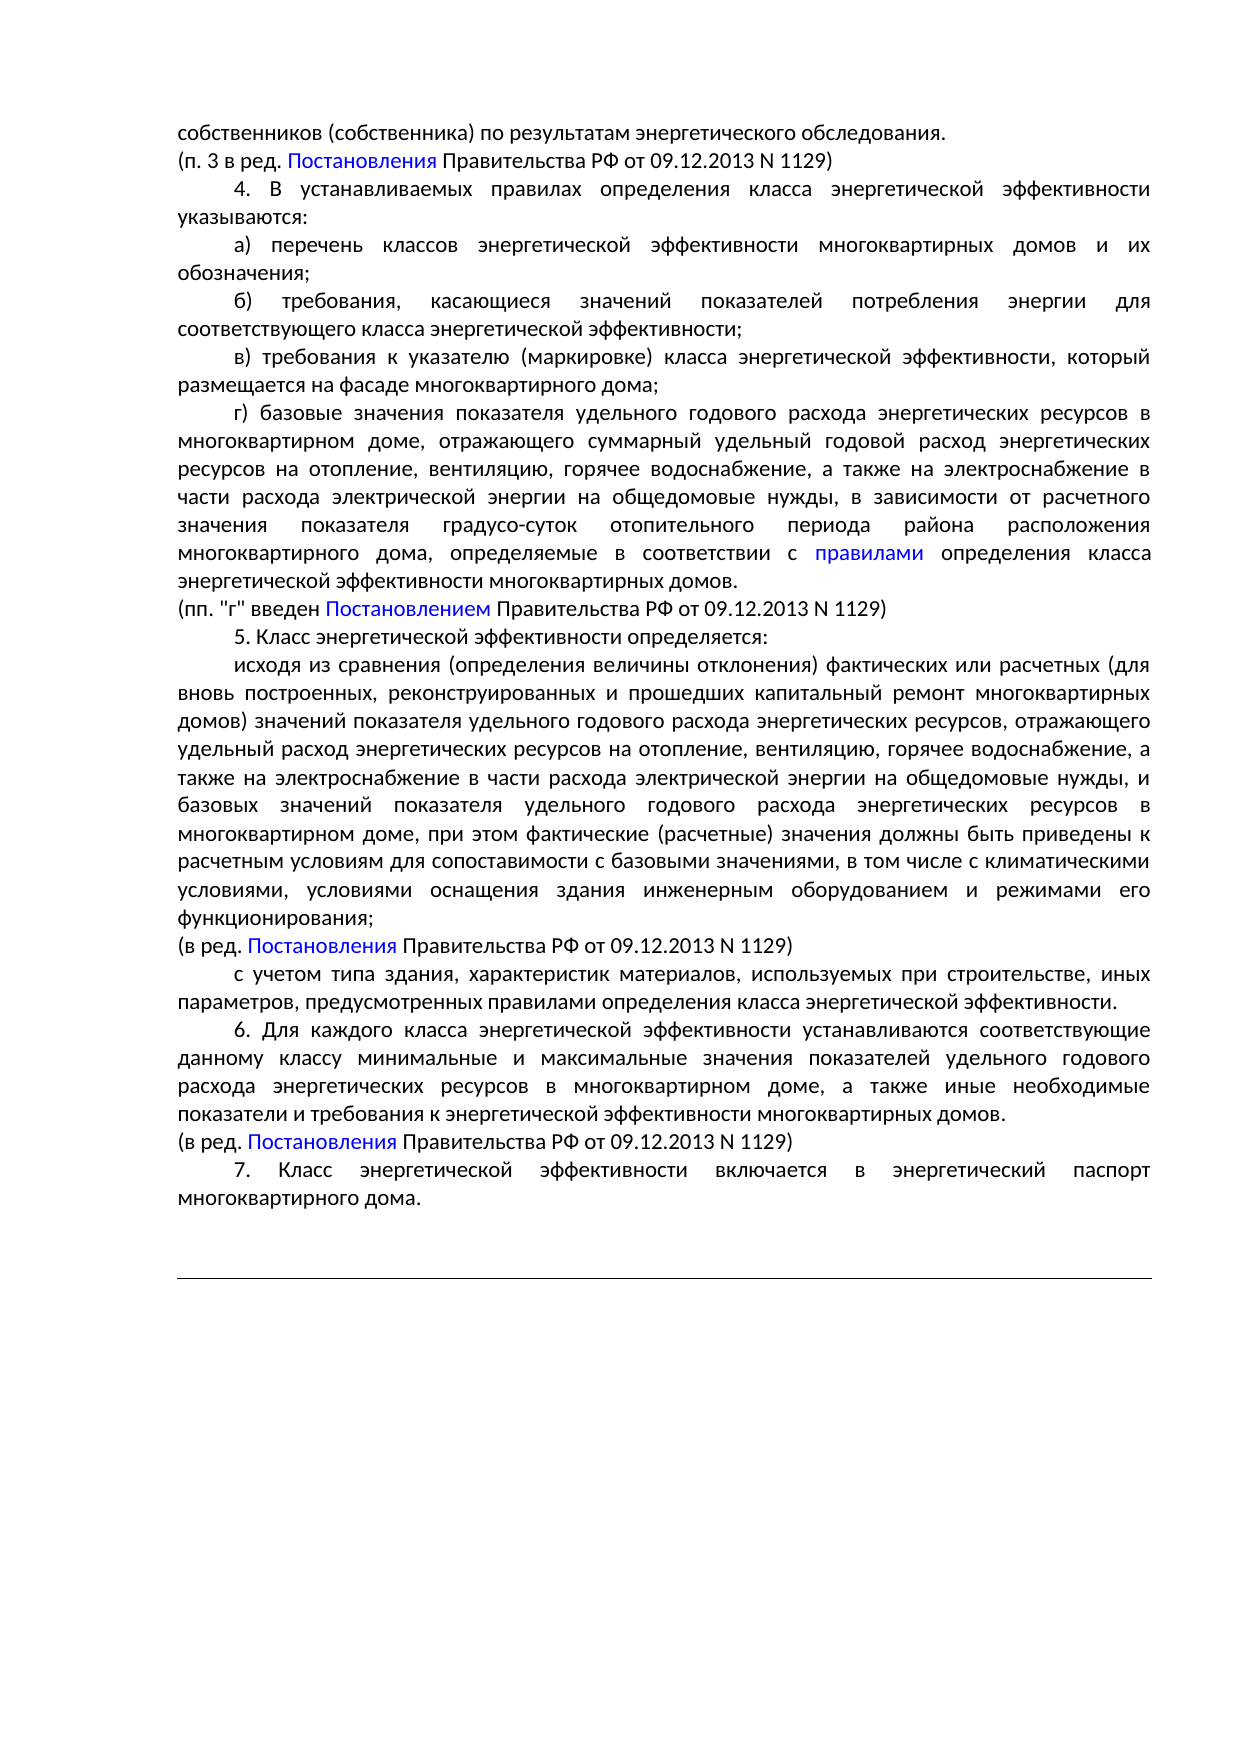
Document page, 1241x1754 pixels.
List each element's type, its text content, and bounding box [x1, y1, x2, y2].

text (п. 3 в ред. Постановления Правительства РФ от 09.12.2013 N 1129) [177, 146, 1152, 174]
text б) требования, касающиеся значений показателей потребления энергии для соответствующего класса энергетической эффективности; [177, 286, 1152, 342]
text в) требования к указателю (маркировке) класса энергетической эффективности, который размещается на фасаде многоквартирного дома; [177, 342, 1152, 398]
text 6. Для каждого класса энергетической эффективности устанавливаются соответствующие данному классу минимальные и максимальные значения показателей удельного годового расхода энергетических ресурсов в многоквартирном доме, а также иные необходимые показатели и требования к энергетической эффективности многоквартирных домов. [177, 1015, 1152, 1127]
text 5. Класс энергетической эффективности определяется: [177, 622, 1152, 651]
text (пп. "г" введен Постановлением Правительства РФ от 09.12.2013 N 1129) [177, 594, 1152, 622]
text с учетом типа здания, характеристик материалов, используемых при строительстве, иных параметров, предусмотренных правилами определения класса энергетической эффективности. [177, 959, 1152, 1015]
text а) перечень классов энергетической эффективности многоквартирных домов и их обозначения; [177, 230, 1152, 286]
text исходя из сравнения (определения величины отклонения) фактических или расчетных (для вновь построенных, реконструированных и прошедших капитальный ремонт многоквартирных домов) значений показателя удельного годового расхода энергетических ресурсов, отражающего удельный расход энергетических ресурсов на отопление, вентиляцию, горячее водоснабжение, а также на электроснабжение в части расхода электрической энергии на общедомовые нужды, и базовых значений показателя удельного годового расхода энергетических ресурсов в многоквартирном доме, при этом фактические (расчетные) значения должны быть приведены к расчетным условиям для сопоставимости с базовыми значениями, в том числе с климатическими условиями, условиями оснащения здания инженерным оборудованием и режимами его функционирования; [177, 651, 1152, 931]
text (в ред. Постановления Правительства РФ от 09.12.2013 N 1129) [177, 1127, 1152, 1155]
text (в ред. Постановления Правительства РФ от 09.12.2013 N 1129) [177, 931, 1152, 959]
text 7. Класс энергетической эффективности включается в энергетический паспорт многоквартирного дома. [177, 1155, 1152, 1211]
text 4. В устанавливаемых правилах определения класса энергетической эффективности указываются: [177, 174, 1152, 230]
text г) базовые значения показателя удельного годового расхода энергетических ресурсов в многоквартирном доме, отражающего суммарный удельный годовой расход энергетических ресурсов на отопление, вентиляцию, горячее водоснабжение, а также на электроснабжение в части расхода электрической энергии на общедомовые нужды, в зависимости от расчетного значения показателя градусо-суток отопительного периода района расположения многоквартирного дома, определяемые в соответствии с правилами определения класса энергетической эффективности многоквартирных домов. [177, 398, 1152, 594]
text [177, 118, 1152, 146]
